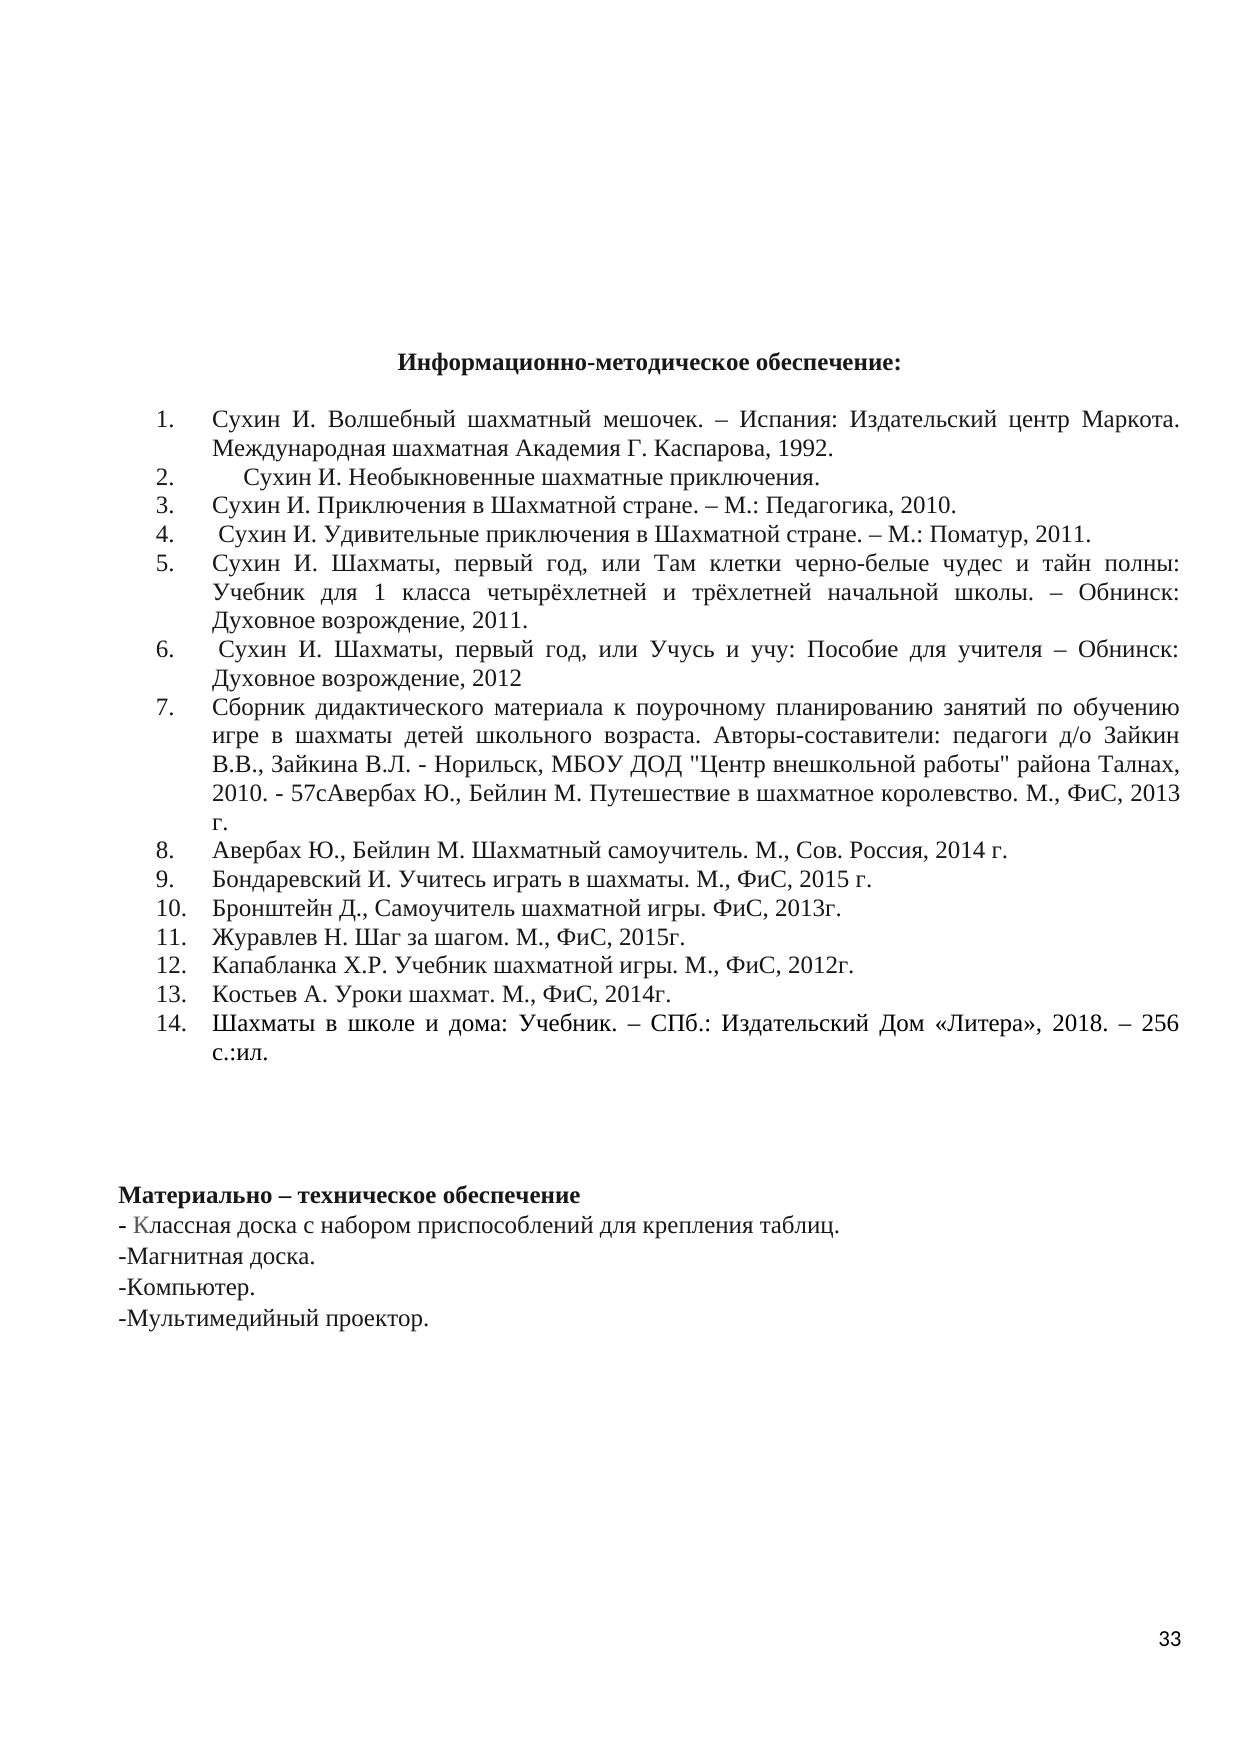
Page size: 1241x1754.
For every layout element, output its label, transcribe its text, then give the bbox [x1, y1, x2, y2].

list Журавлев Н. Шаг за шагом. М., ФиС, 2015г. [156, 922, 1181, 950]
list Сборник дидактического материала к поурочному планированию занятий по обучению игре в шахматы детей школьного возраста. Авторы-составители: педагоги д/о Зайкин В.В., Зайкина В.Л. - Норильск, МБОУ ДОД "Центр внешкольной работы" района Талнах, 2010. - 57сАвербах Ю., Бейлин М. Путешествие в шахматное королевство. М., ФиС, 2013 г. [156, 692, 1181, 835]
text -Магнитная доска. [118, 1239, 1181, 1270]
list Сухин И. Волшебный шахматный мешочек. – Испания: Издательский центр Маркота. Международная шахматная Академия Г. Каспарова, 1992. [156, 404, 1181, 462]
list Сухин И. Приключения в Шахматной стране. – М.: Педагогика, 2010. [156, 490, 1181, 519]
list Сухин И. Удивительные приключения в Шахматной стране. – М.: Поматур, 2011. [156, 519, 1181, 548]
list Сухин И. Шахматы, первый год, или Там клетки черно-белые чудес и тайн полны: Учебник для 1 класса четырёхлетней и трёхлетней начальной школы. – Обнинск: Духовное возрождение, 2011. [156, 548, 1181, 634]
list Сухин И. Шахматы, первый год, или Учусь и учу: Пособие для учителя – Обнинск: Духовное возрождение, 2012 [156, 634, 1181, 692]
text Информационно-методическое обеспечение: [118, 347, 1181, 375]
list Бондаревский И. Учитесь играть в шахматы. М., ФиС, 2015 г. [156, 864, 1181, 893]
text - Классная доска с набором приспособлений для крепления таблиц. [118, 1208, 1181, 1239]
list Бронштейн Д., Самоучитель шахматной игры. ФиС, 2013г. [156, 893, 1181, 922]
list Шахматы в школе и дома: Учебник. – СПб.: Издательский Дом «Литера», 2018. – 256 с.:ил. [156, 1008, 1181, 1065]
list Капабланка Х.Р. Учебник шахматной игры. М., ФиС, 2012г. [156, 950, 1181, 979]
text -Мультимедийный проектор. [118, 1301, 1181, 1331]
list Сухин И. Необыкновенные шахматные приключения. [156, 462, 1181, 490]
list Авербах Ю., Бейлин М. Шахматный самоучитель. М., Сов. Россия, 2014 г. [156, 835, 1181, 864]
text Материально – техническое обеспечение [118, 1178, 1181, 1208]
list Костьев А. Уроки шахмат. М., ФиС, 2014г. [156, 979, 1181, 1008]
text -Компьютер. [118, 1270, 1181, 1301]
